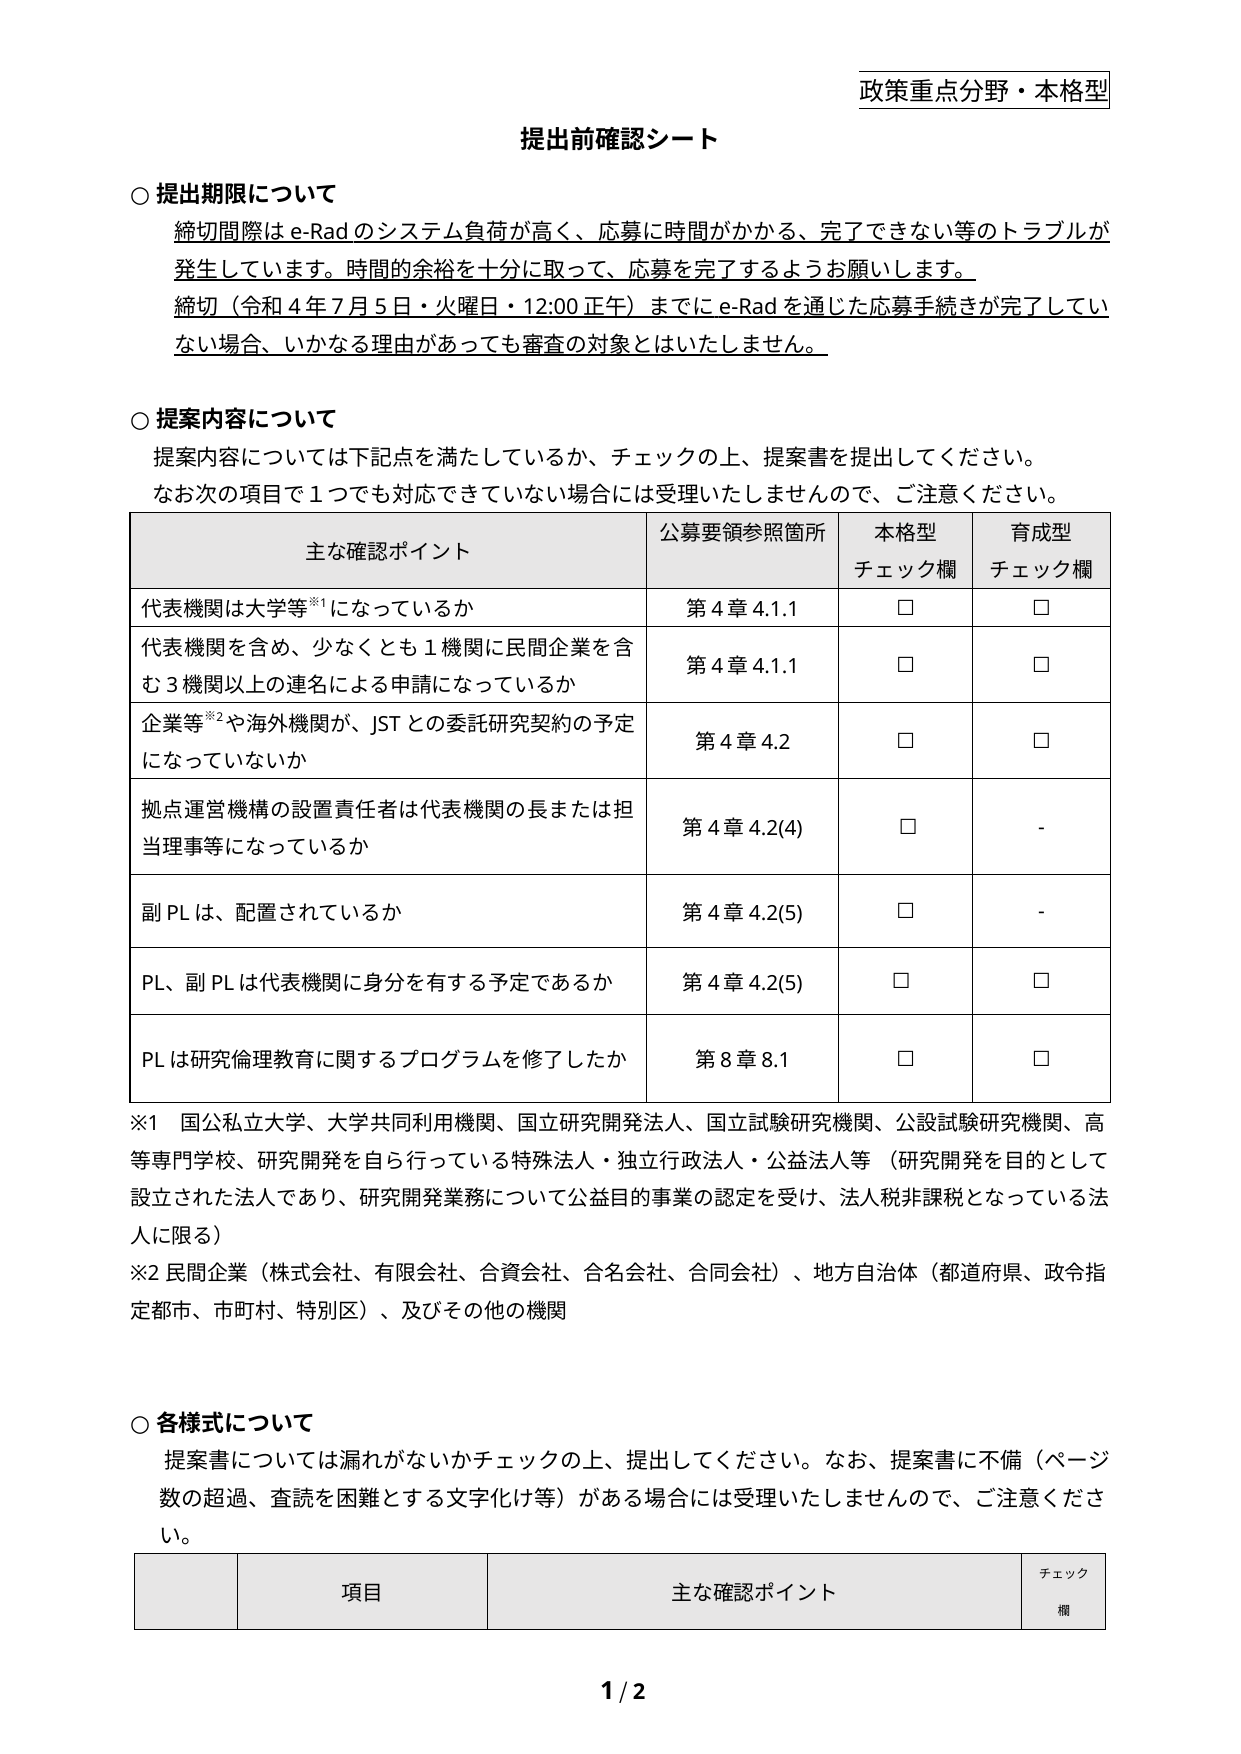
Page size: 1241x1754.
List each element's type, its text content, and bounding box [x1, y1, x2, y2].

table_cell 第4章4.2 [647, 703, 838, 778]
subtitle 提出前確認シート [130, 118, 1110, 156]
table_cell - [973, 875, 1110, 947]
text 締切間際はe-Radのシステム負荷が高く、応募に時間がかかる、完了できない等のトラブルが発生しています。時間的余裕を十分に取って、応募を完了するようお願いします。 [174, 212, 1110, 241]
table_cell [839, 589, 972, 626]
text ○ 提出期限について [130, 174, 1110, 212]
table_header 育成型 チェック欄 [973, 513, 1110, 588]
table_header 本格型 チェック欄 [839, 513, 972, 588]
table_header 公募要領参照箇所 [647, 513, 838, 588]
text 提案内容については下記点を満たしているか、チェックの上、提案書を提出してください。 [130, 437, 1110, 474]
table_cell 第4章4.2(5) [647, 948, 838, 1014]
text 提案書については漏れがないかチェックの上、提出してください。なお、提案書に不備（ページ数の超過、査読を困難とする文字化け等）がある場合には受理いたしませんので、ご注意ください。 [159, 1440, 1110, 1553]
text ○ 提案内容について [130, 399, 1110, 437]
table_cell [839, 703, 972, 778]
text 締切（令和4年7月5日・火曜日・12:00正午）までにe-Radを通じた応募手続きが完了していない場合、いかなる理由があっても審査の対象とはいたしません。 [174, 287, 1110, 362]
table_cell 代表機関を含め、少なくとも１機関に民間企業を含む3機関以上の連名による申請になっているか [131, 627, 646, 702]
text なお次の項目で１つでも対応できていない場合には受理いたしませんので、ご注意ください。 [130, 474, 1110, 512]
table_cell [973, 948, 1110, 1014]
table_cell 第4章4.1.1 [647, 589, 838, 626]
table_cell 第4章4.1.1 [647, 627, 838, 702]
table_header 主な確認ポイント [131, 513, 646, 588]
table_cell 企業等※2や海外機関が、JSTとの委託研究契約の予定になっていないか [131, 703, 646, 778]
table_cell [839, 1015, 972, 1102]
table_header [135, 1554, 237, 1629]
table_cell - [973, 779, 1110, 874]
table_cell 第8章8.1 [647, 1015, 838, 1102]
table_cell [839, 779, 972, 874]
text 締切間際はe-Radのシステム負荷が高く、応募に時間がかかる、完了できない等のトラブルが発生しています。時間的余裕を十分に取って、応募を完了するようお願いします。 [174, 243, 1110, 287]
table_cell PLは研究倫理教育に関するプログラムを修了したか [131, 1015, 646, 1102]
table_cell [973, 627, 1110, 702]
text ※1 国公私立大学、大学共同利用機関、国立研究開発法人、国立試験研究機関、公設試験研究機関、高等専門学校、研究開発を自ら行っている特殊法人・独立行政法人・公益法人等 （研究開発を目的として設立された法人であり、研究開発業務について公益目的事業の認定を受け、法人税非課税となっている法人に限る） [130, 1103, 1110, 1253]
table_cell 拠点運営機構の設置責任者は代表機関の長または担当理事等になっているか [131, 779, 646, 874]
table_cell 第4章4.2(5) [647, 875, 838, 947]
table_cell 副PLは、配置されているか [131, 875, 646, 947]
table_cell [839, 948, 972, 1014]
table_cell PL、副PLは代表機関に身分を有する予定であるか [131, 948, 646, 1014]
table_cell 第4章4.2(4) [647, 779, 838, 874]
table_cell [839, 875, 972, 947]
text ※2 民間企業（株式会社、有限会社、合資会社、合名会社、合同会社）、地方自治体（都道府県、政令指定都市、市町村、特別区）、及びその他の機関 [130, 1253, 1110, 1328]
table_cell [839, 627, 972, 702]
table_header チェック欄 [1022, 1554, 1105, 1629]
table_cell [973, 703, 1110, 778]
table_header 項目 [238, 1554, 487, 1629]
text ○ 各様式について [130, 1403, 1110, 1440]
table_cell 代表機関は大学等※1になっているか [131, 589, 646, 626]
table_header 主な確認ポイント [488, 1554, 1021, 1629]
table_cell [973, 589, 1110, 626]
table_cell [973, 1015, 1110, 1102]
